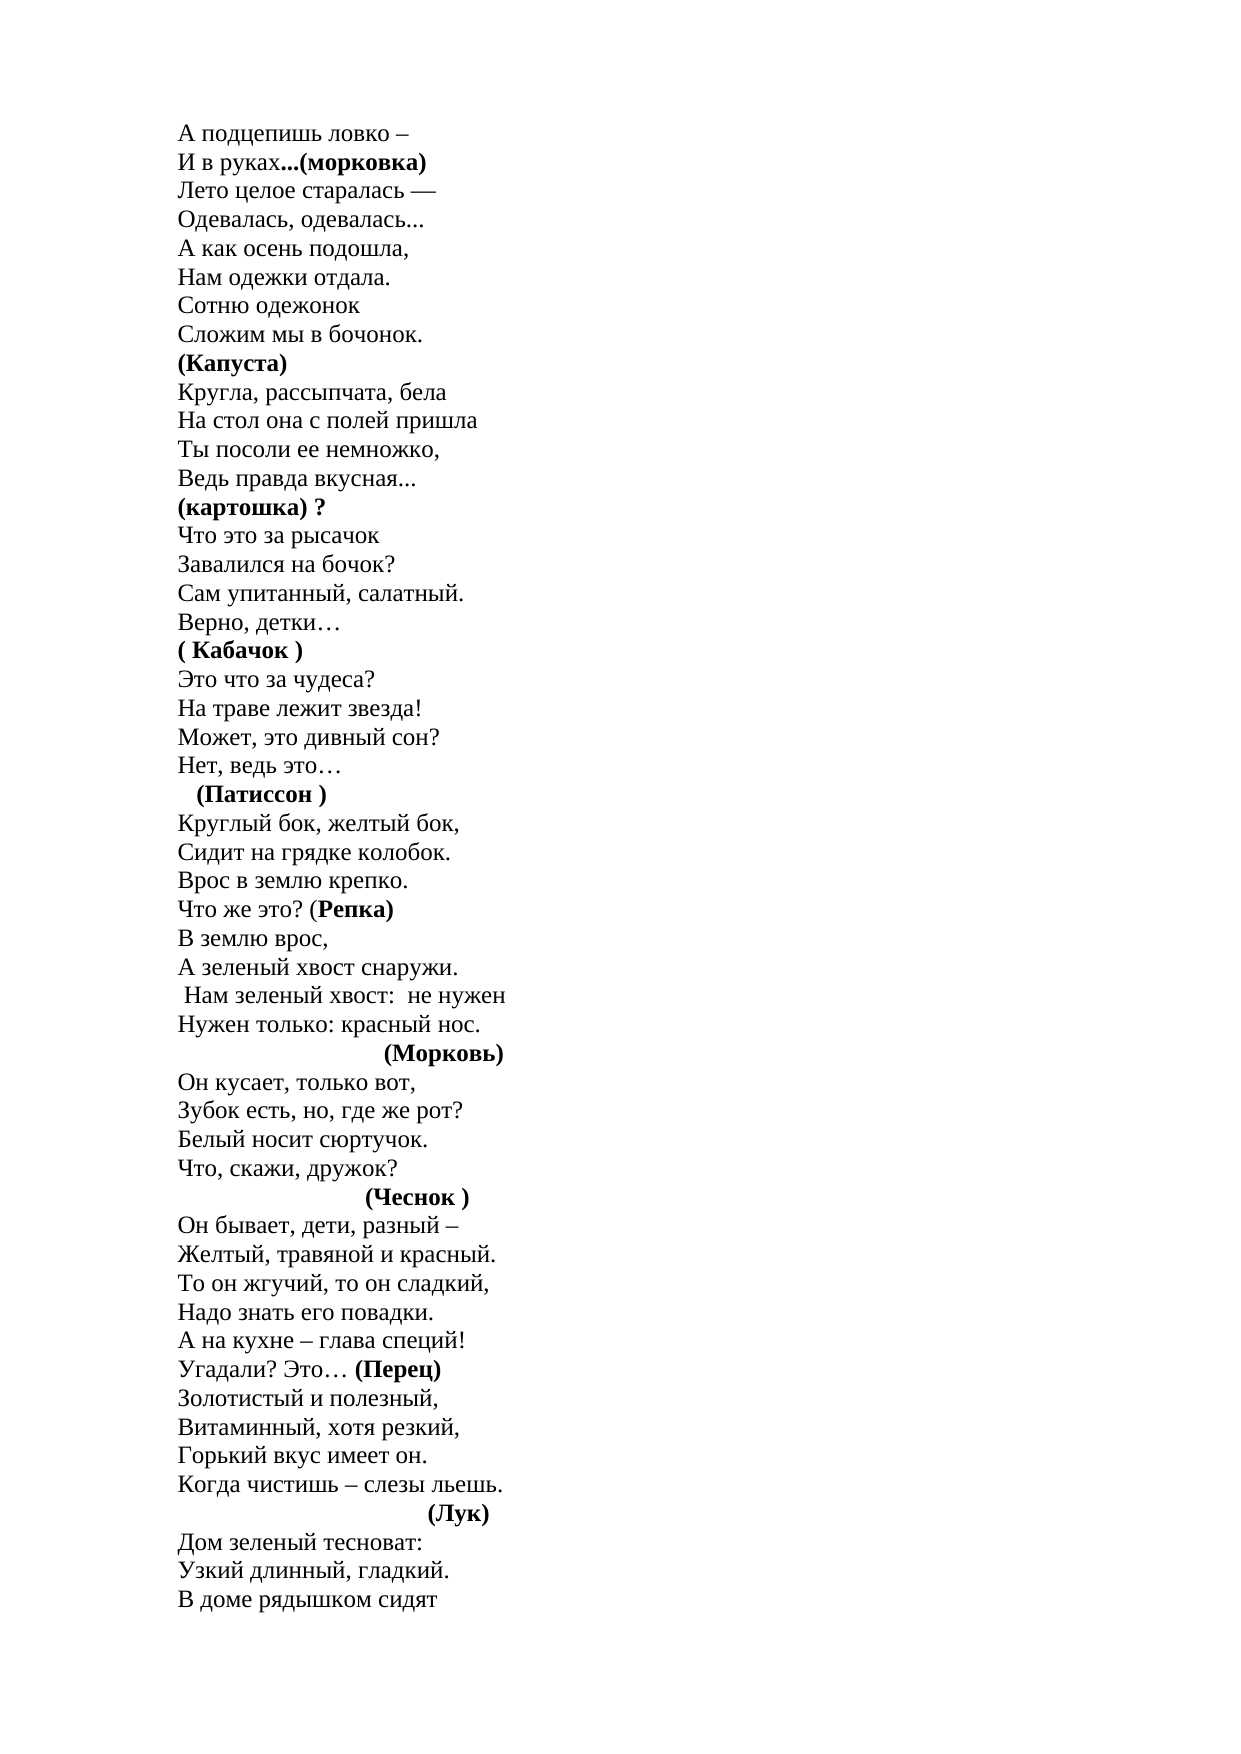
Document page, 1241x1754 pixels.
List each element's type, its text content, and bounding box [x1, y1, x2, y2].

text (Патиссон ) [177, 779, 1152, 808]
text Это что за чудеса? [177, 664, 1152, 693]
text (Лук) [177, 1498, 1152, 1527]
text А подцепишь ловко – [177, 118, 1152, 147]
text Что, скажи, дружок? [177, 1153, 1152, 1182]
text И в руках...(морковка) [177, 147, 1152, 176]
text Узкий длинный, гладкий. [177, 1556, 1152, 1584]
text Что это за рысачок [177, 521, 1152, 549]
text А на кухне – глава специй! [177, 1326, 1152, 1354]
text Нужен только: красный нос. [177, 1009, 1152, 1038]
text А как осень подошла, [177, 233, 1152, 262]
text В землю врос, [177, 923, 1152, 952]
text Ты посоли ее немножко, [177, 434, 1152, 463]
text Сидит на грядке колобок. [177, 837, 1152, 866]
text Лето целое старалась — [177, 176, 1152, 204]
text Врос в землю крепко. [177, 866, 1152, 894]
text А зеленый хвост снаружи. [177, 952, 1152, 981]
text Завалился на бочок? [177, 549, 1152, 578]
text Что же это? (Репка) [177, 894, 1152, 923]
text Он кусает, только вот, [177, 1067, 1152, 1096]
text Ведь правда вкусная... [177, 463, 1152, 492]
text Дом зеленый тесноват: [177, 1527, 1152, 1556]
text Белый носит сюртучок. [177, 1124, 1152, 1153]
text Надо знать его повадки. [177, 1297, 1152, 1326]
text Нам одежки отдала. [177, 262, 1152, 291]
text Верно, детки… [177, 607, 1152, 636]
text (картошка) ? [177, 492, 1152, 521]
text Горький вкус имеет он. [177, 1441, 1152, 1469]
text Желтый, травяной и красный. [177, 1239, 1152, 1268]
text Сотню одежонок [177, 291, 1152, 319]
text Нет, ведь это… [177, 751, 1152, 779]
text Круглый бок, желтый бок, [177, 808, 1152, 837]
text Когда чистишь – слезы льешь. [177, 1469, 1152, 1498]
text На стол она с полей пришла [177, 406, 1152, 434]
text Кругла, рассыпчата, бела [177, 377, 1152, 406]
text То он жгучий, то он сладкий, [177, 1268, 1152, 1297]
text Одевалась, одевалась... [177, 204, 1152, 233]
text В доме рядышком сидят [177, 1584, 1152, 1613]
text Он бывает, дети, разный – [177, 1211, 1152, 1239]
text ( Кабачок ) [177, 636, 1152, 664]
text Сам упитанный, салатный. [177, 578, 1152, 607]
text (Чеснок ) [177, 1182, 1152, 1211]
text Витаминный, хотя резкий, [177, 1412, 1152, 1441]
text (Морковь) [177, 1038, 1152, 1067]
text Зубок есть, но, где же рот? [177, 1096, 1152, 1124]
text Нам зеленый хвост: не нужен [177, 981, 1152, 1009]
text На траве лежит звезда! [177, 693, 1152, 722]
text Золотистый и полезный, [177, 1383, 1152, 1412]
text Может, это дивный сон? [177, 722, 1152, 751]
text (Капуста) [177, 348, 1152, 377]
text Сложим мы в бочонок. [177, 319, 1152, 348]
text Угадали? Это… (Перец) [177, 1354, 1152, 1383]
